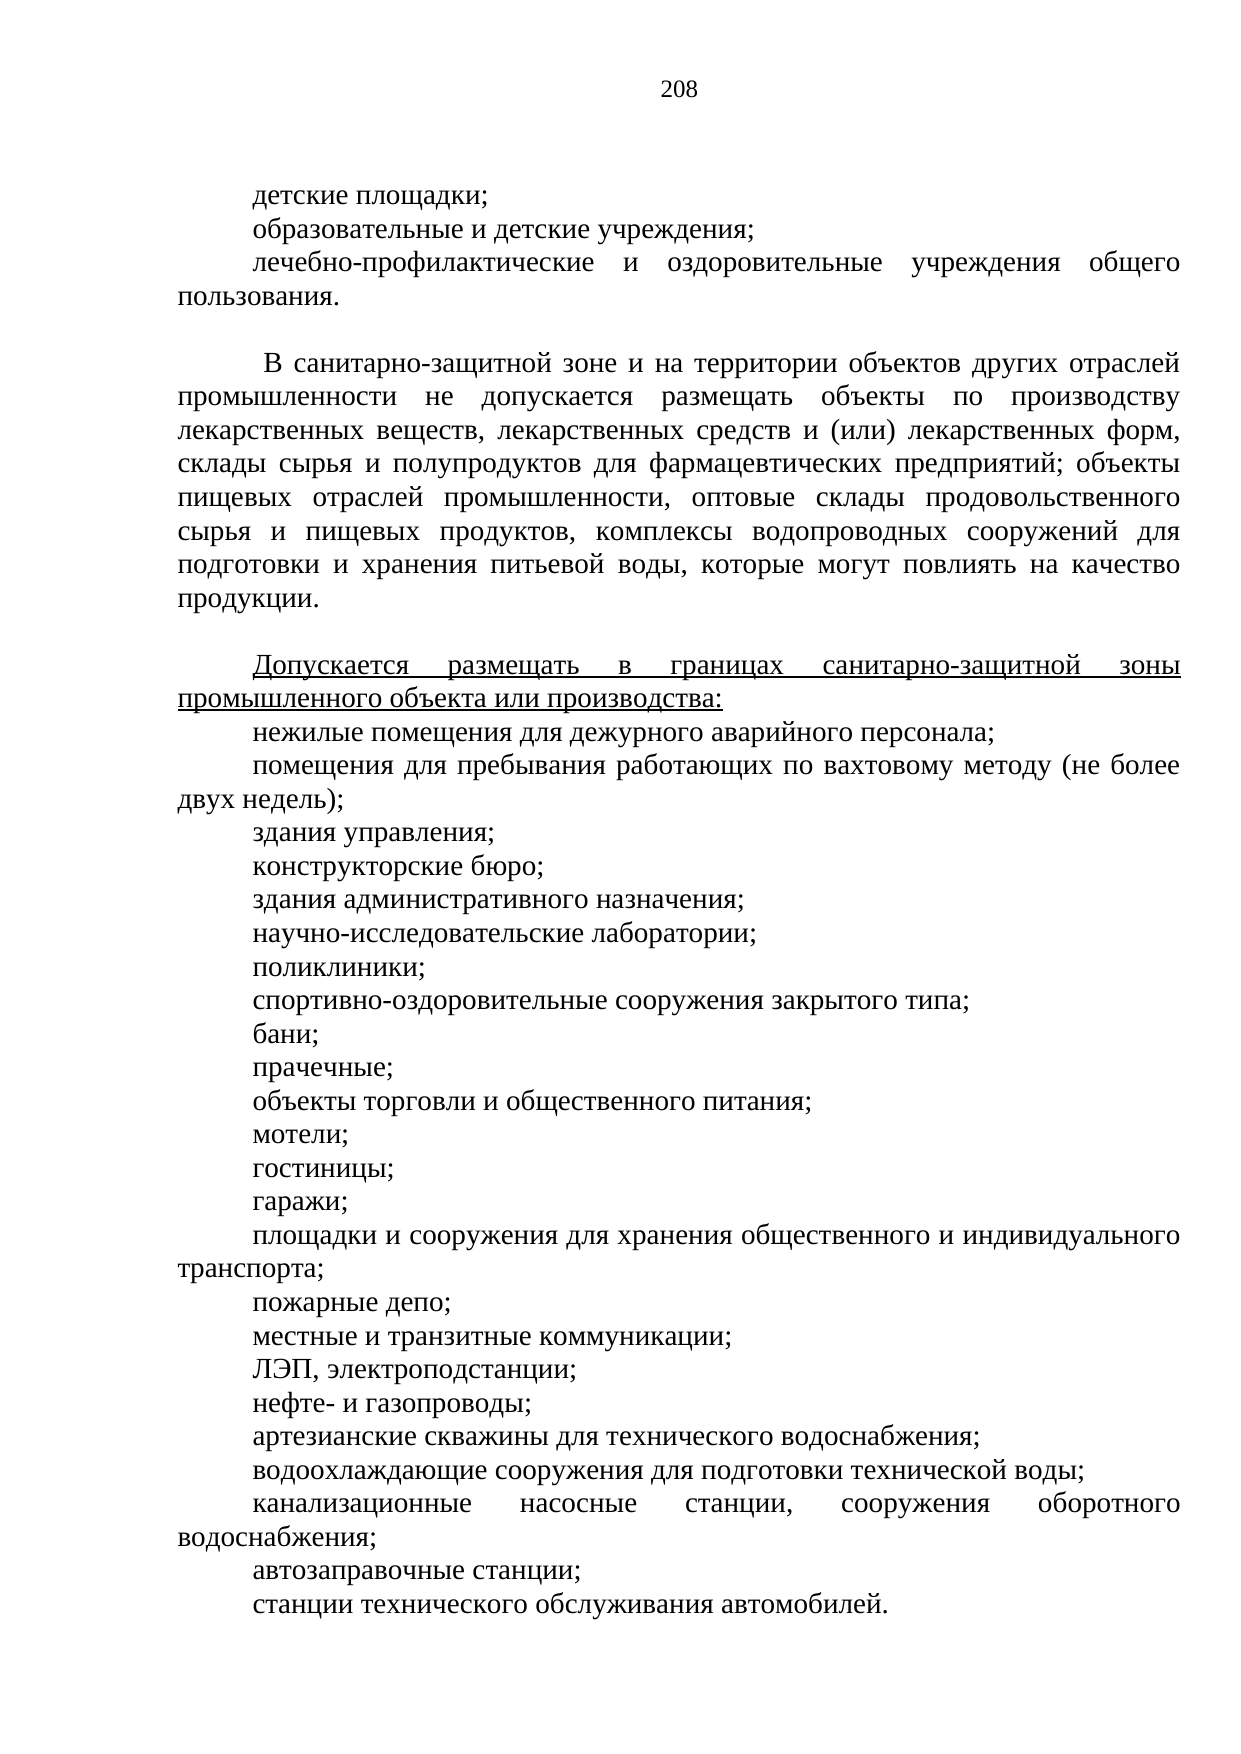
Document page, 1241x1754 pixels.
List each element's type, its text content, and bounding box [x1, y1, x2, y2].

text ЛЭП, электроподстанции; [177, 1351, 1181, 1385]
text образовательные и детские учреждения; [177, 211, 1181, 244]
text канализационные насосные станции, сооружения оборотного водоснабжения; [177, 1485, 1181, 1552]
text станции технического обслуживания автомобилей. [177, 1586, 1181, 1619]
text В санитарно-защитной зоне и на территории объектов других отраслей промышленности не допускается размещать объекты по производству лекарственных веществ, лекарственных средств и (или) лекарственных форм, склады сырья и полупродуктов для фармацевтических предприятий; объекты пищевых отраслей промышленности, оптовые склады продовольственного сырья и пищевых продуктов, комплексы водопроводных сооружений для подготовки и хранения питьевой воды, которые могут повлиять на качество продукции. [177, 345, 1181, 613]
text детские площадки; [177, 177, 1181, 211]
text площадки и сооружения для хранения общественного и индивидуального транспорта; [177, 1217, 1181, 1284]
text лечебно-профилактические и оздоровительные учреждения общего пользования. [177, 244, 1181, 311]
text водоохлаждающие сооружения для подготовки технической воды; [177, 1452, 1181, 1485]
text поликлиники; [177, 949, 1181, 982]
text прачечные; [177, 1049, 1181, 1083]
text спортивно-оздоровительные сооружения закрытого типа; [177, 982, 1181, 1016]
text научно-исследовательские лаборатории; [177, 915, 1181, 949]
text бани; [177, 1016, 1181, 1049]
text здания административного назначения; [177, 882, 1181, 915]
text местные и транзитные коммуникации; [177, 1318, 1181, 1351]
text артезианские скважины для технического водоснабжения; [177, 1418, 1181, 1452]
text Допускается размещать в границах санитарно-защитной зоны промышленного объекта или производства: [177, 647, 1181, 714]
text автозаправочные станции; [177, 1552, 1181, 1586]
text нефте- и газопроводы; [177, 1385, 1181, 1418]
text нежилые помещения для дежурного аварийного персонала; [177, 714, 1181, 747]
text мотели; [177, 1116, 1181, 1150]
text гаражи; [177, 1183, 1181, 1217]
text гостиницы; [177, 1150, 1181, 1183]
text здания управления; [177, 814, 1181, 848]
text конструкторские бюро; [177, 848, 1181, 882]
text объекты торговли и общественного питания; [177, 1083, 1181, 1116]
text помещения для пребывания работающих по вахтовому методу (не более двух недель); [177, 747, 1181, 814]
text пожарные депо; [177, 1284, 1181, 1318]
